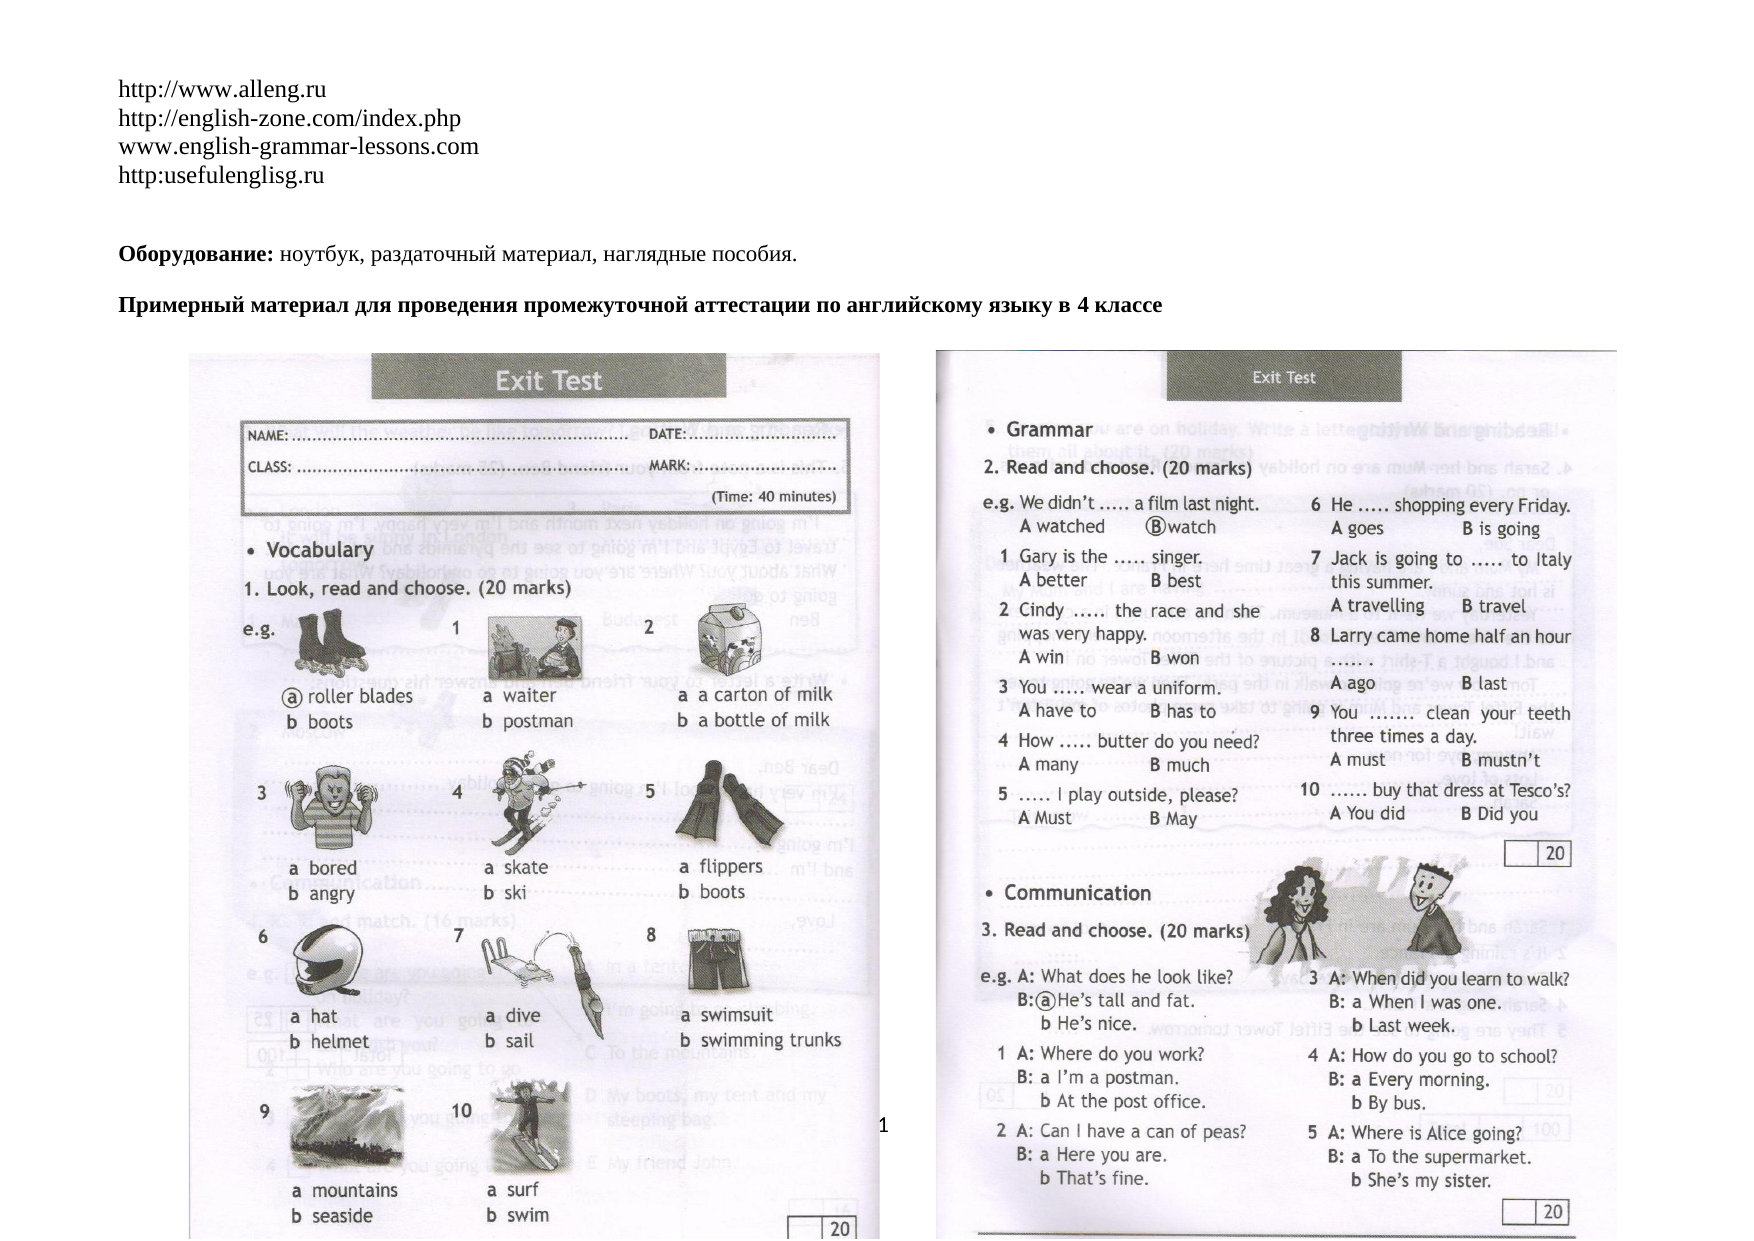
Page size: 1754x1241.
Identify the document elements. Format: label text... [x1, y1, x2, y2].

text Оборудование: ноутбук, раздаточный материал, наглядные пособия. [118, 240, 1636, 266]
text http://english-zone.com/index.php [118, 103, 1636, 131]
text http:usefulenglisg.ru [118, 160, 1636, 189]
text www.english-grammar-lessons.com [118, 131, 1636, 160]
text Примерный материал для проведения промежуточной аттестации по английскому языку в 4 классе [118, 291, 1636, 317]
text http://www.alleng.ru [118, 74, 1636, 103]
